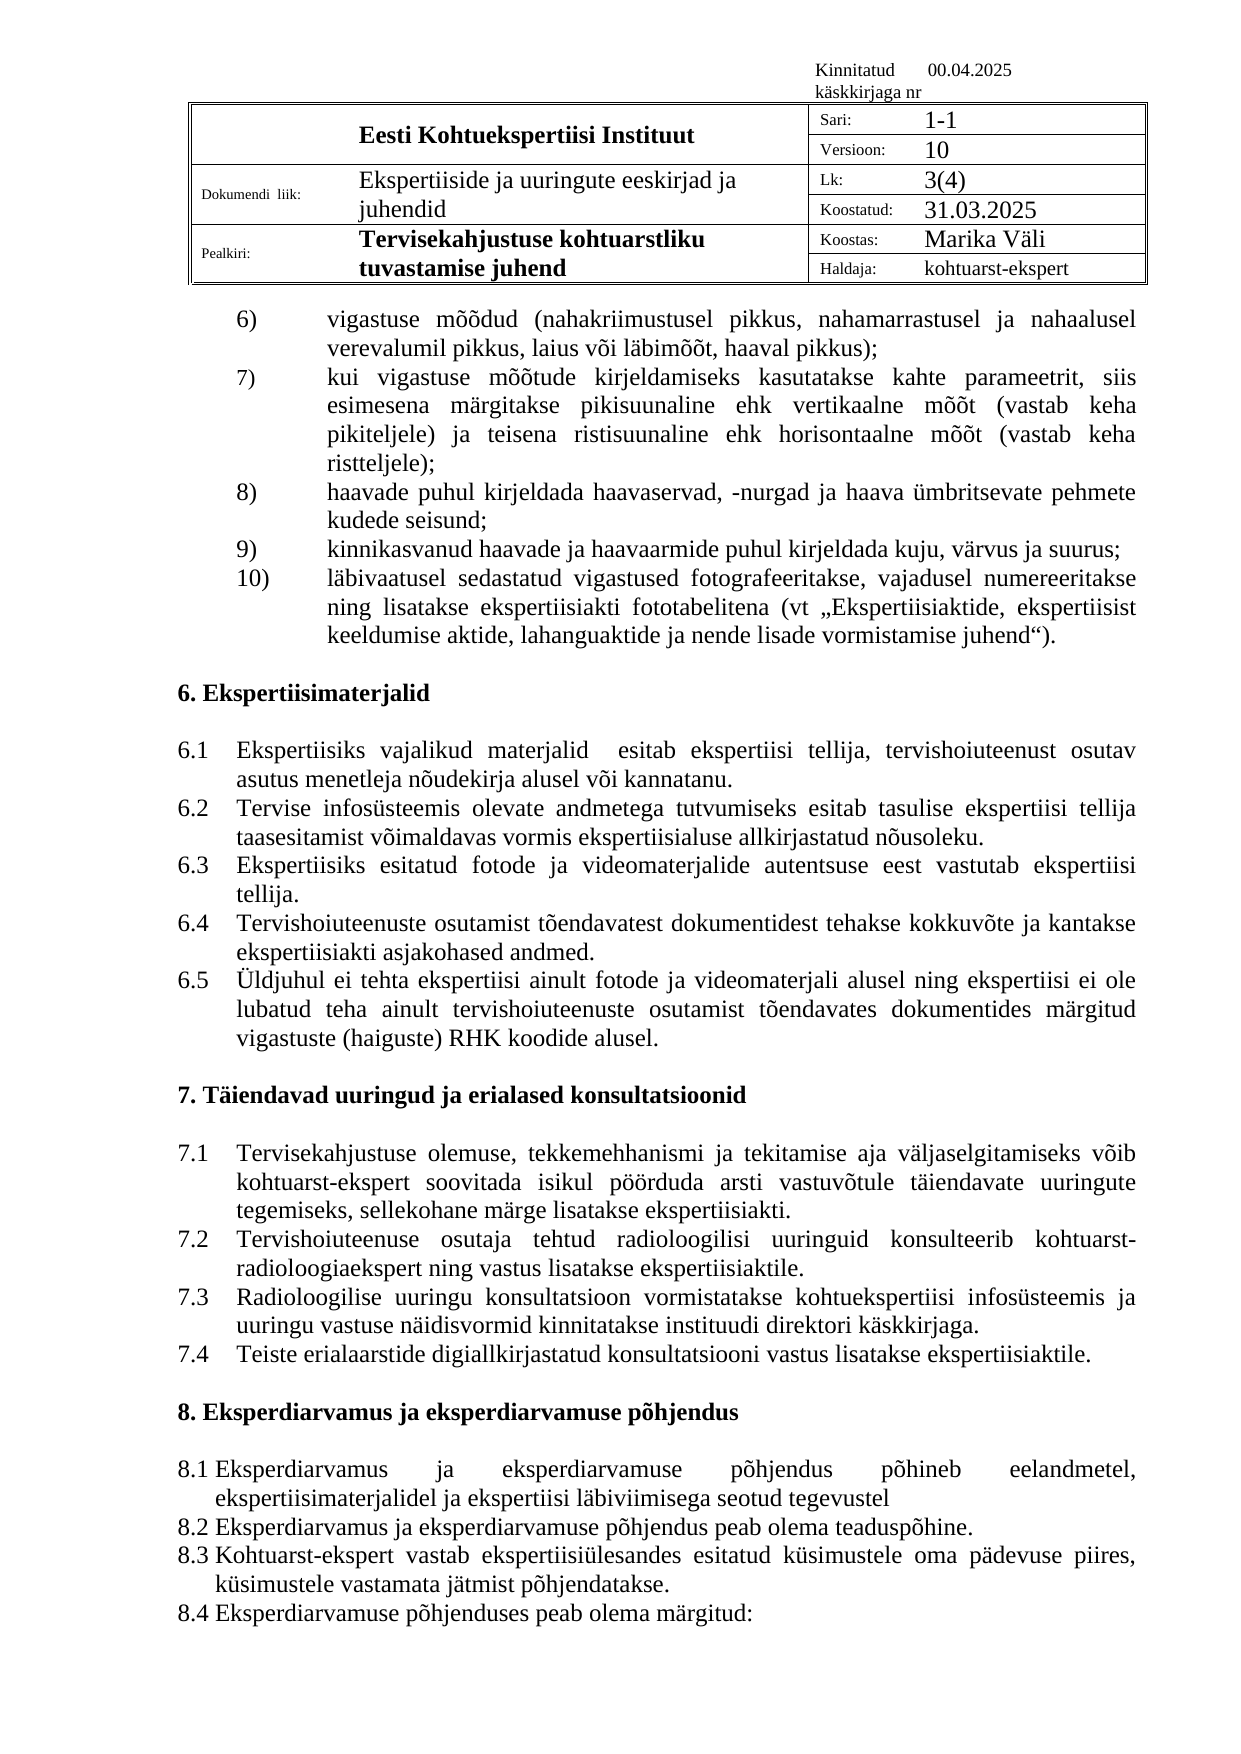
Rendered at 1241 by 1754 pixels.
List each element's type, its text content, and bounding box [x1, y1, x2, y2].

list Ekspertiisiks esitatud fotode ja videomaterjalide autentsuse eest vastutab ekspertiisi tellija. [177, 851, 1137, 908]
list Üldjuhul ei tehta ekspertiisi ainult fotode ja videomaterjali alusel ning ekspertiisi ei ole lubatud teha ainult tervishoiuteenuste osutamist tõendavates dokumentides märgitud vigastuste (haiguste) RHK koodide alusel. [177, 966, 1137, 1052]
list Tervisekahjustuse olemuse, tekkemehhanismi ja tekitamise aja väljaselgitamiseks võib kohtuarst-ekspert soovitada isikul pöörduda arsti vastuvõtule täiendavate uuringute tegemiseks, sellekohane märge lisatakse ekspertiisiakti. [177, 1138, 1137, 1224]
list kinnikasvanud haavade ja haavaarmide puhul kirjeldada kuju, värvus ja suurus; [236, 534, 1137, 563]
list vigastuse mõõdud (nahakriimustusel pikkus, nahamarrastusel ja nahaalusel verevalumil pikkus, laius või läbimõõt, haaval pikkus); [236, 304, 1137, 362]
list Eksperdiarvamus ja eksperdiarvamuse põhjendus peab olema teaduspõhine. [177, 1512, 1137, 1541]
list Eksperdiarvamuse põhjenduses peab olema märgitud: [177, 1598, 1137, 1627]
text 8. Eksperdiarvamus ja eksperdiarvamuse põhjendus [177, 1397, 1137, 1426]
list kui vigastuse mõõtude kirjeldamiseks kasutatakse kahte parameetrit, siis esimesena märgitakse pikisuunaline ehk vertikaalne mõõt (vastab keha pikiteljele) ja teisena ristisuunaline ehk horisontaalne mõõt (vastab keha ristteljele); [236, 362, 1137, 477]
list Tervishoiuteenuste osutamist tõendavatest dokumentidest tehakse kokkuvõte ja kantakse ekspertiisiakti asjakohased andmed. [177, 908, 1137, 966]
list Teiste erialaarstide digiallkirjastatud konsultatsiooni vastus lisatakse ekspertiisiaktile. [177, 1339, 1137, 1368]
list haavade puhul kirjeldada haavaservad, -nurgad ja haava ümbritsevate pehmete kudede seisund; [236, 477, 1137, 534]
text 6. Ekspertiisimaterjalid [177, 678, 1137, 707]
list Tervise infosüsteemis olevate andmetega tutvumiseks esitab tasulise ekspertiisi tellija taasesitamist võimaldavas vormis ekspertiisialuse allkirjastatud nõusoleku. [177, 793, 1137, 851]
list läbivaatusel sedastatud vigastused fotografeeritakse, vajadusel numereeritakse ning lisatakse ekspertiisiakti fototabelitena (vt „Ekspertiisiaktide, ekspertiisist keeldumise aktide, lahanguaktide ja nende lisade vormistamise juhend“). [236, 563, 1137, 649]
list Ekspertiisiks vajalikud materjalid esitab ekspertiisi tellija, tervishoiuteenust osutav asutus menetleja nõudekirja alusel või kannatanu. [177, 736, 1137, 793]
list Radioloogilise uuringu konsultatsioon vormistatakse kohtuekspertiisi infosüsteemis ja uuringu vastuse näidisvormid kinnitatakse instituudi direktori käskkirjaga. [177, 1282, 1137, 1339]
text 7. Täiendavad uuringud ja erialased konsultatsioonid [177, 1081, 1137, 1109]
list Kohtuarst-ekspert vastab ekspertiisiülesandes esitatud küsimustele oma pädevuse piires, küsimustele vastamata jätmist põhjendatakse. [177, 1541, 1137, 1598]
list Eksperdiarvamus ja eksperdiarvamuse põhjendus põhineb eelandmetel, ekspertiisimaterjalidel ja ekspertiisi läbiviimisega seotud tegevustel [177, 1454, 1137, 1512]
list Tervishoiuteenuse osutaja tehtud radioloogilisi uuringuid konsulteerib kohtuarst-radioloogiaekspert ning vastus lisatakse ekspertiisiaktile. [177, 1224, 1137, 1282]
